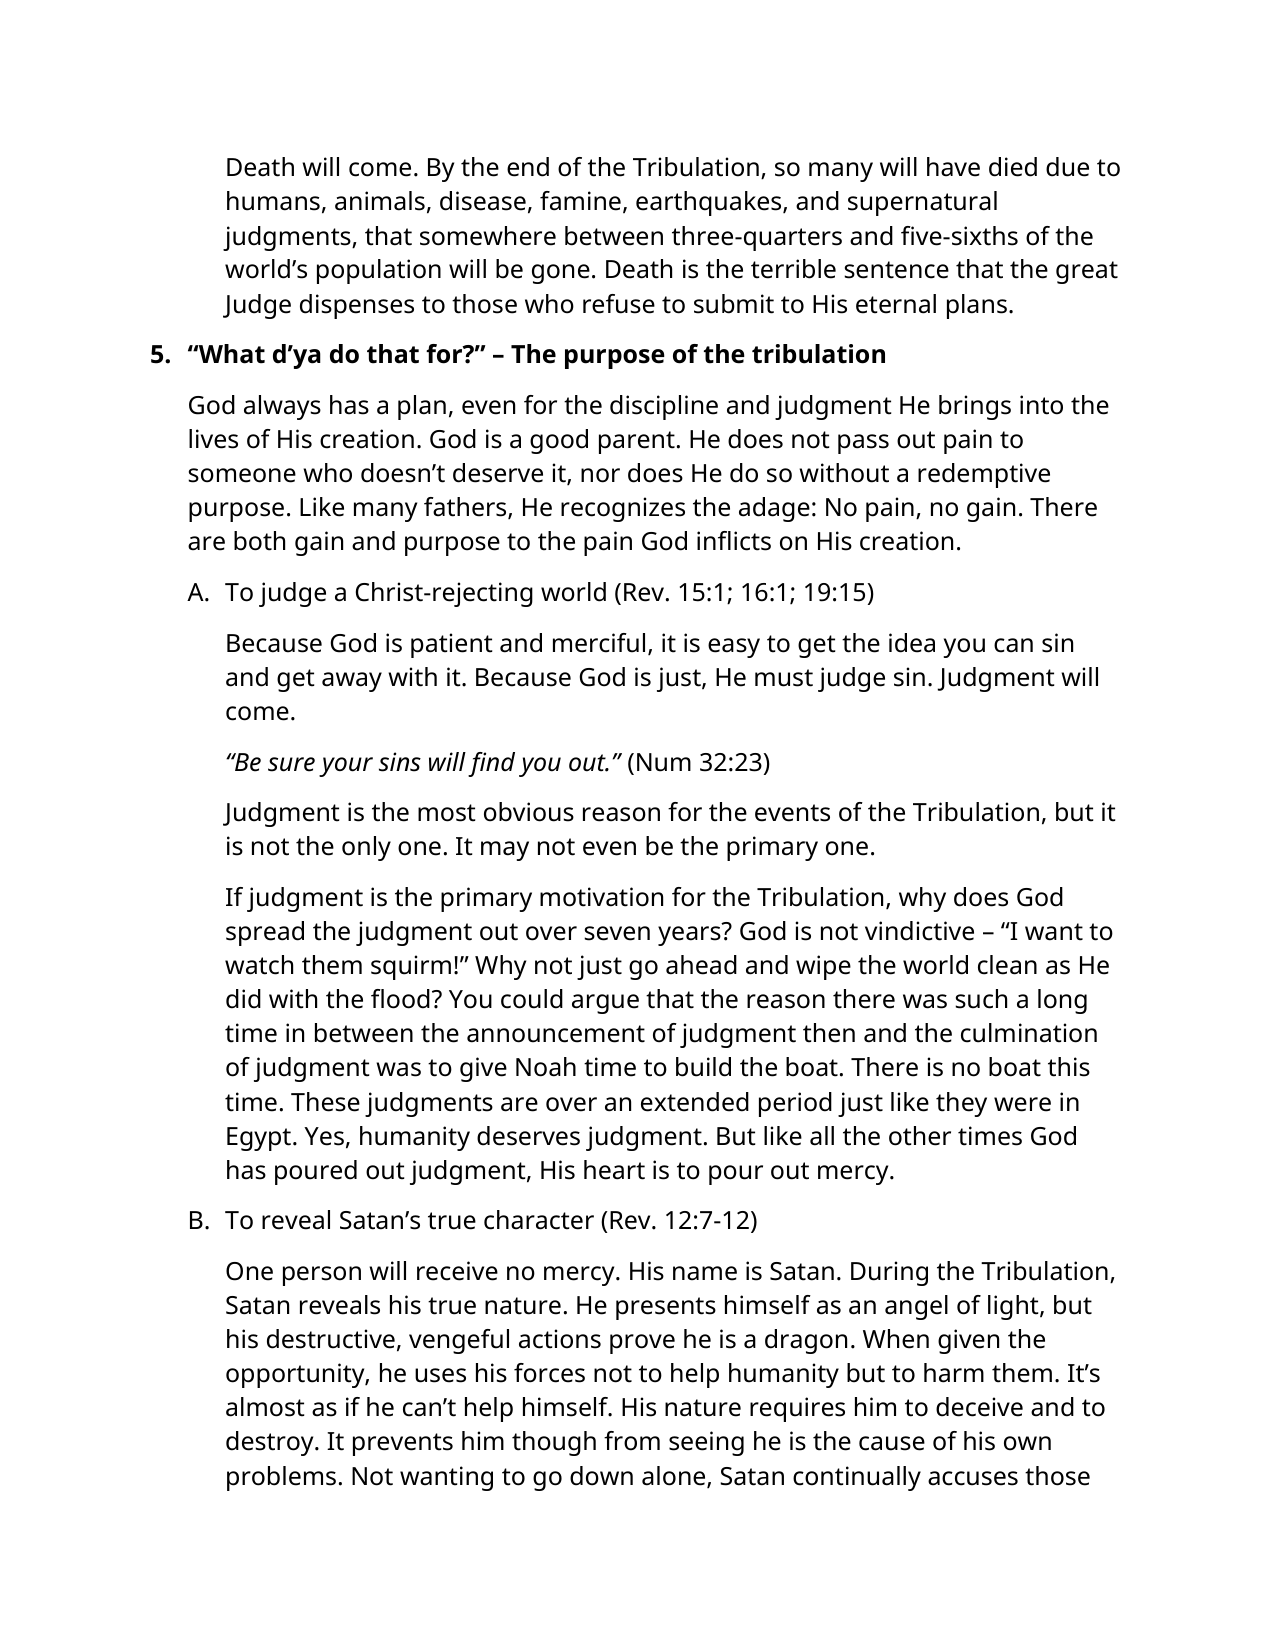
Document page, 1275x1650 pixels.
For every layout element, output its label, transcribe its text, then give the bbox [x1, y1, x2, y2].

list To judge a Christ-rejecting world (Rev. 15:1; 16:1; 19:15) [187, 575, 1125, 609]
text Death will come. By the end of the Tribulation, so many will have died due to humans, animals, disease, famine, earthquakes, and supernatural judgments, that somewhere between three-quarters and five-sixths of the world’s population will be gone. Death is the terrible sentence that the great Judge dispenses to those who refuse to submit to His eternal plans. [225, 150, 1125, 320]
text Because God is patient and merciful, it is easy to get the idea you can sin and get away with it. Because God is just, He must judge sin. Judgment will come. [225, 625, 1125, 728]
text “Be sure your sins will find you out.” (Num 32:23) [225, 744, 1125, 778]
text If judgment is the primary motivation for the Tribulation, why does God spread the judgment out over seven years? God is not vindictive – “I want to watch them squirm!” Why not just go ahead and wipe the world clean as He did with the flood? You could argue that the reason there was such a long time in between the announcement of judgment then and the culmination of judgment was to give Noah time to build the boat. There is no boat this time. These judgments are over an extended period just like they were in Egypt. Yes, humanity deserves judgment. But like all the other times God has poured out judgment, His heart is to pour out mercy. [225, 880, 1125, 1186]
list “What d’ya do that for?” – The purpose of the tribulation [150, 337, 1125, 371]
text Judgment is the most obvious reason for the events of the Tribulation, but it is not the only one. It may not even be the primary one. [225, 795, 1125, 863]
list To reveal Satan’s true character (Rev. 12:7-12) [187, 1203, 1125, 1237]
text God always has a plan, even for the discipline and judgment He brings into the lives of His creation. God is a good parent. He does not pass out pain to someone who doesn’t deserve it, nor does He do so without a redemptive purpose. Like many fathers, He recognizes the adage: No pain, no gain. There are both gain and purpose to the pain God inflicts on His creation. [187, 388, 1125, 558]
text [225, 1254, 1125, 1492]
